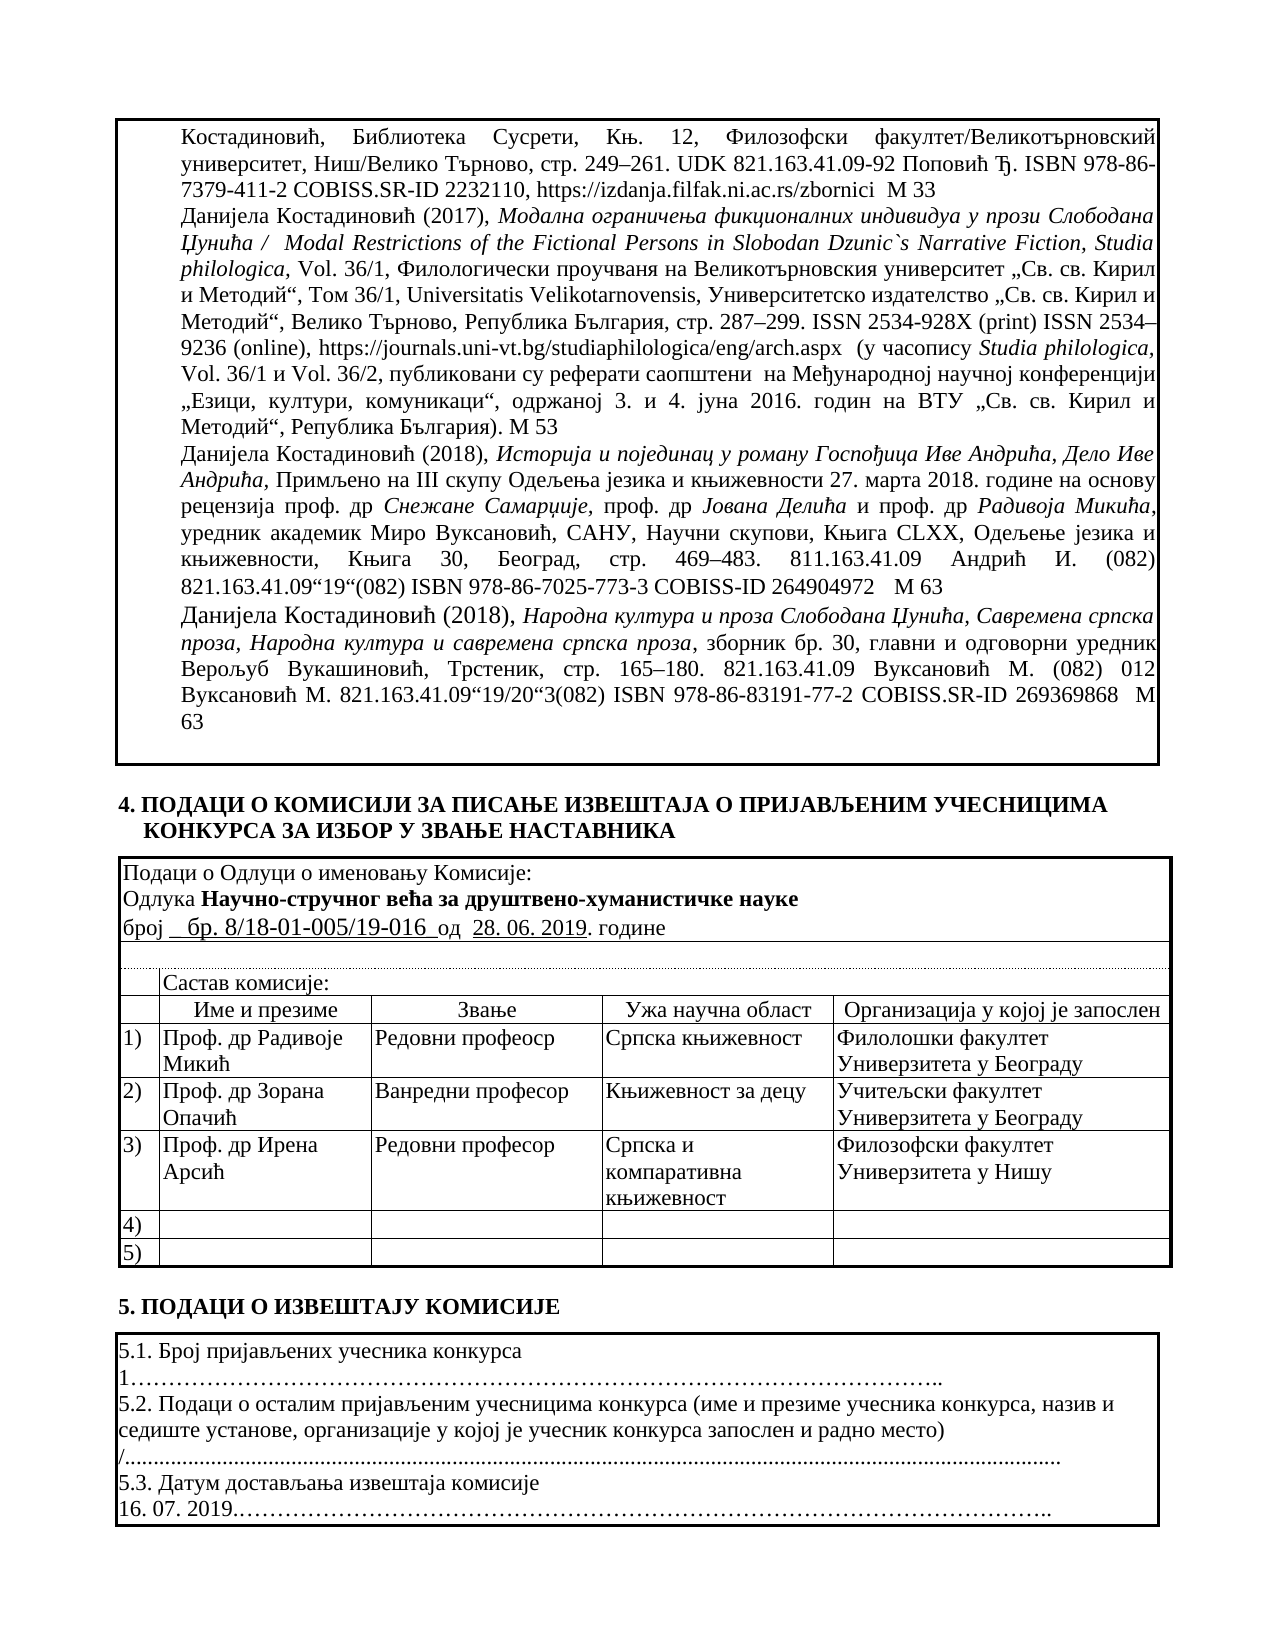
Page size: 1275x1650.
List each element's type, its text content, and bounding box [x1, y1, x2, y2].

text 1…………………………………………………………………………………………….. [118, 1364, 1157, 1390]
table_cell 1) [121, 1024, 159, 1077]
text 16. 07. 2019.…………………………………………………………………………………………….. [118, 1490, 1157, 1524]
text Данијела Костадиновић (2018), Народна култура и проза Слободана Џунића, Савремена српска проза, Народна култура и савремена српска проза, зборник бр. 30, главни и одговорни уредник Верољуб Вукашиновић, Трстеник, стр. 165–180. 821.163.41.09 Вуксановић М. (082) 012 Вуксановић М. 821.163.41.09“19/20“3(082) ISBN 978-86-83191-77-2 COBISS.SR-ID 269369868 М 63 [118, 600, 1157, 734]
table_cell 3) [121, 1131, 159, 1210]
table_cell Састав комисије: [160, 968, 1169, 995]
table_cell [372, 1211, 602, 1238]
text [118, 121, 1157, 202]
table_cell Редовни професор [372, 1131, 602, 1210]
text 5.3. Датум достављања извештаја комисије [118, 1469, 1157, 1490]
table_cell [603, 1211, 833, 1238]
table_cell [834, 1211, 1169, 1238]
table_cell Име и презиме [160, 996, 371, 1023]
table_cell 2) [121, 1078, 159, 1130]
table_cell Филозофски факултет Универзитета у Нишу [834, 1131, 1169, 1210]
text 5.2. Подаци о осталим пријављеним учесницима конкурса (име и презиме учесника конкурса, назив и седиште установе, организације у којој је учесник конкурса запослен и радно место) / [118, 1390, 1157, 1469]
table_cell Ужа научна област [603, 996, 833, 1023]
table_cell Српска и компаративна књижевност [603, 1131, 833, 1210]
table_cell Проф. др Радивоје Микић [160, 1024, 371, 1077]
table_cell Проф. др Ирена Арсић [160, 1131, 371, 1210]
table_cell Књижевност за децу [603, 1078, 833, 1130]
text 5.1. Број пријављених учесника конкурса [118, 1335, 1157, 1364]
table_cell Филолошки факултет Универзитета у Београду [834, 1024, 1169, 1077]
table_cell Српска књижевност [603, 1024, 833, 1077]
text 5. ПОДАЦИ О ИЗВЕШТАЈУ КОМИСИЈЕ [118, 1293, 1157, 1320]
table_cell [160, 1211, 371, 1238]
table_cell [372, 1239, 602, 1265]
text Данијела Костадиновић (2017), Модална ограничења фикционалних индивидуа у прози Слободана Џунића / Modal Restrictions of the Fictional Persons in Slobodan Dzunic`s Narrative Fiction, Studia philologica, Vol. 36/1, Филологически проучваня на Великотърновския университет „Св. св. Кирил и Методий“, Том 36/1, Universitatis Velikotarnovensis, Университетско издателство „Св. св. Кирил и Методий“, Велико Търново, Република България, стр. 287–299. ISSN 2534-928X (print) ISSN 2534–9236 (online), https://journals.uni-vt.bg/studiaphilologica/eng/arch.aspx (у часопису Studia philologica, Vol. 36/1 и Vol. 36/2, публиковани су реферати саопштени на Међународној научној конференцији „Езици, култури, комуникаци“, одржаној 3. и 4. јуна 2016. годин на ВТУ „Св. св. Кирил и Методий“, Република България). М 53 [118, 202, 1157, 439]
table_cell Проф. др Зорана Опачић [160, 1078, 371, 1130]
table_cell [834, 1239, 1169, 1265]
table_cell 4) [121, 1211, 159, 1238]
table_cell [603, 1239, 833, 1265]
table_cell [121, 996, 159, 1023]
table_cell Учитељски факултет Универзитета у Београду [834, 1078, 1169, 1130]
text Данијела Костадиновић (2018), Историја и појединац у роману Госпођица Иве Андрића, Дело Иве Андрића, Примљено на III скупу Одељења језика и књижевности 27. марта 2018. године на основу рецензија проф. др Снежане Самарџије, проф. др Јована Делића и проф. др Радивоја Микића, уредник академик Миро Вуксановић, САНУ, Научни скупови, Књига CLXX, Одељење језика и књижевности, Књига 30, Београд, стр. 469–483. 811.163.41.09 Андрић И. (082) 821.163.41.09“19“(082) ISBN 978-86-7025-773-3 COBISS-ID 264904972 М 63 [118, 439, 1157, 600]
table_cell Организација у којој је запослен [834, 996, 1169, 1023]
table_header Подаци о Одлуци о именовању Комисије: Одлука Научно-стручног већа за друштвено-хуманистичке науке број _ бр. 8/18-01-005/19-016_од 28. 06. 2019. године [121, 859, 1169, 941]
table_cell Редовни профеоср [372, 1024, 602, 1077]
table_cell Ванредни професор [372, 1078, 602, 1130]
text 4. ПОДАЦИ О КОМИСИЈИ ЗА ПИСАЊЕ ИЗВЕШТАЈА О ПРИЈАВЉЕНИМ УЧЕСНИЦИМА КОНКУРСА ЗА ИЗБОР У ЗВАЊЕ НАСТАВНИКА [118, 791, 1157, 843]
table_cell Звање [372, 996, 602, 1023]
table_cell 5) [121, 1239, 159, 1265]
table_cell [121, 968, 159, 995]
table_cell [121, 942, 1169, 968]
table_cell [160, 1239, 371, 1265]
